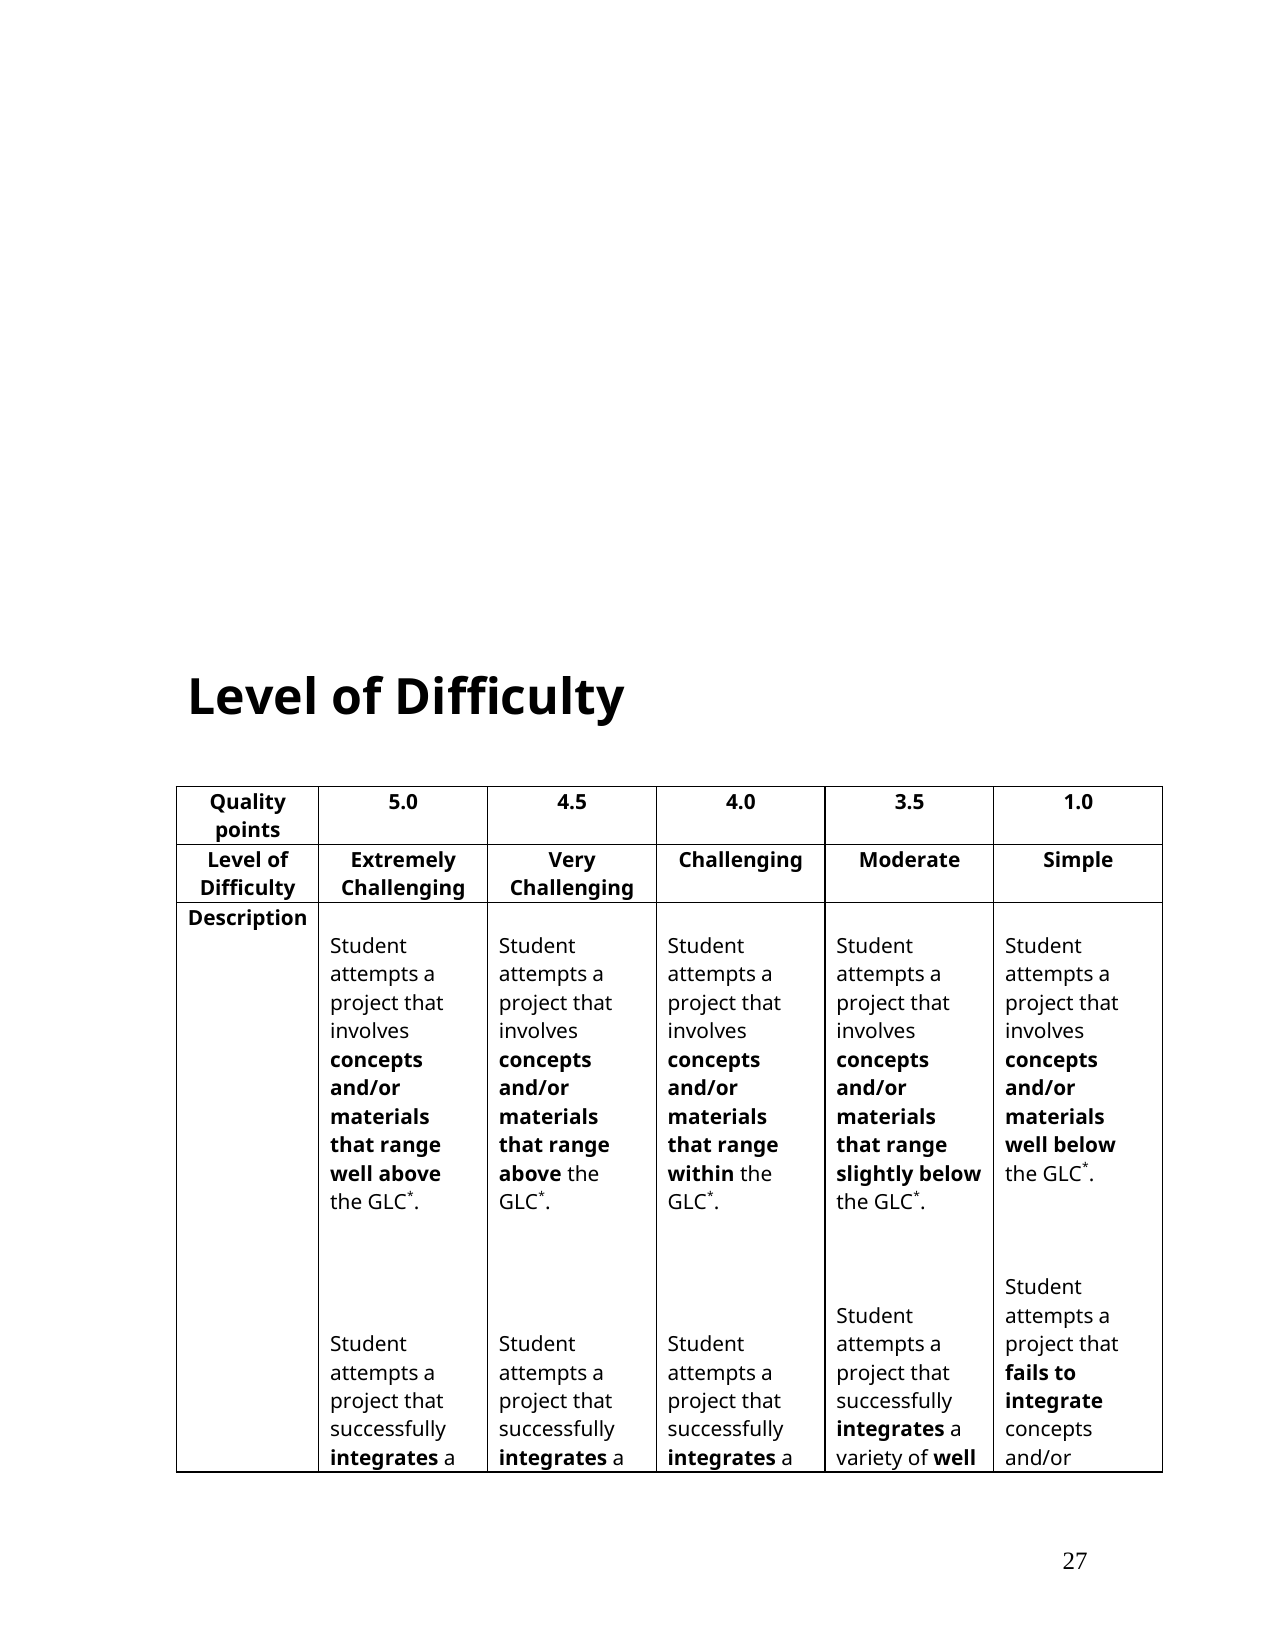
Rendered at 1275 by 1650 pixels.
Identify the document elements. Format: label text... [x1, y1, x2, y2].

table_cell Simple [994, 845, 1162, 902]
table_cell Level of Difficulty [177, 845, 318, 902]
table_cell Moderate [826, 845, 993, 902]
table_cell Challenging [657, 845, 824, 902]
table_cell Very Challenging [488, 845, 656, 902]
table_cell Description [177, 903, 318, 1471]
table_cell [826, 903, 993, 1471]
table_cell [657, 903, 824, 1471]
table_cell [488, 903, 656, 1471]
table_header 4.5 [488, 787, 656, 844]
table_header Quality points [177, 787, 318, 844]
subtitle Level of Difficulty [187, 661, 1087, 729]
table_header 3.5 [826, 787, 993, 844]
table_cell Extremely Challenging [319, 845, 487, 902]
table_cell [994, 903, 1162, 1471]
table_header 4.0 [657, 787, 824, 844]
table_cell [319, 903, 487, 1471]
table_header 5.0 [319, 787, 487, 844]
table_header 1.0 [994, 787, 1162, 844]
